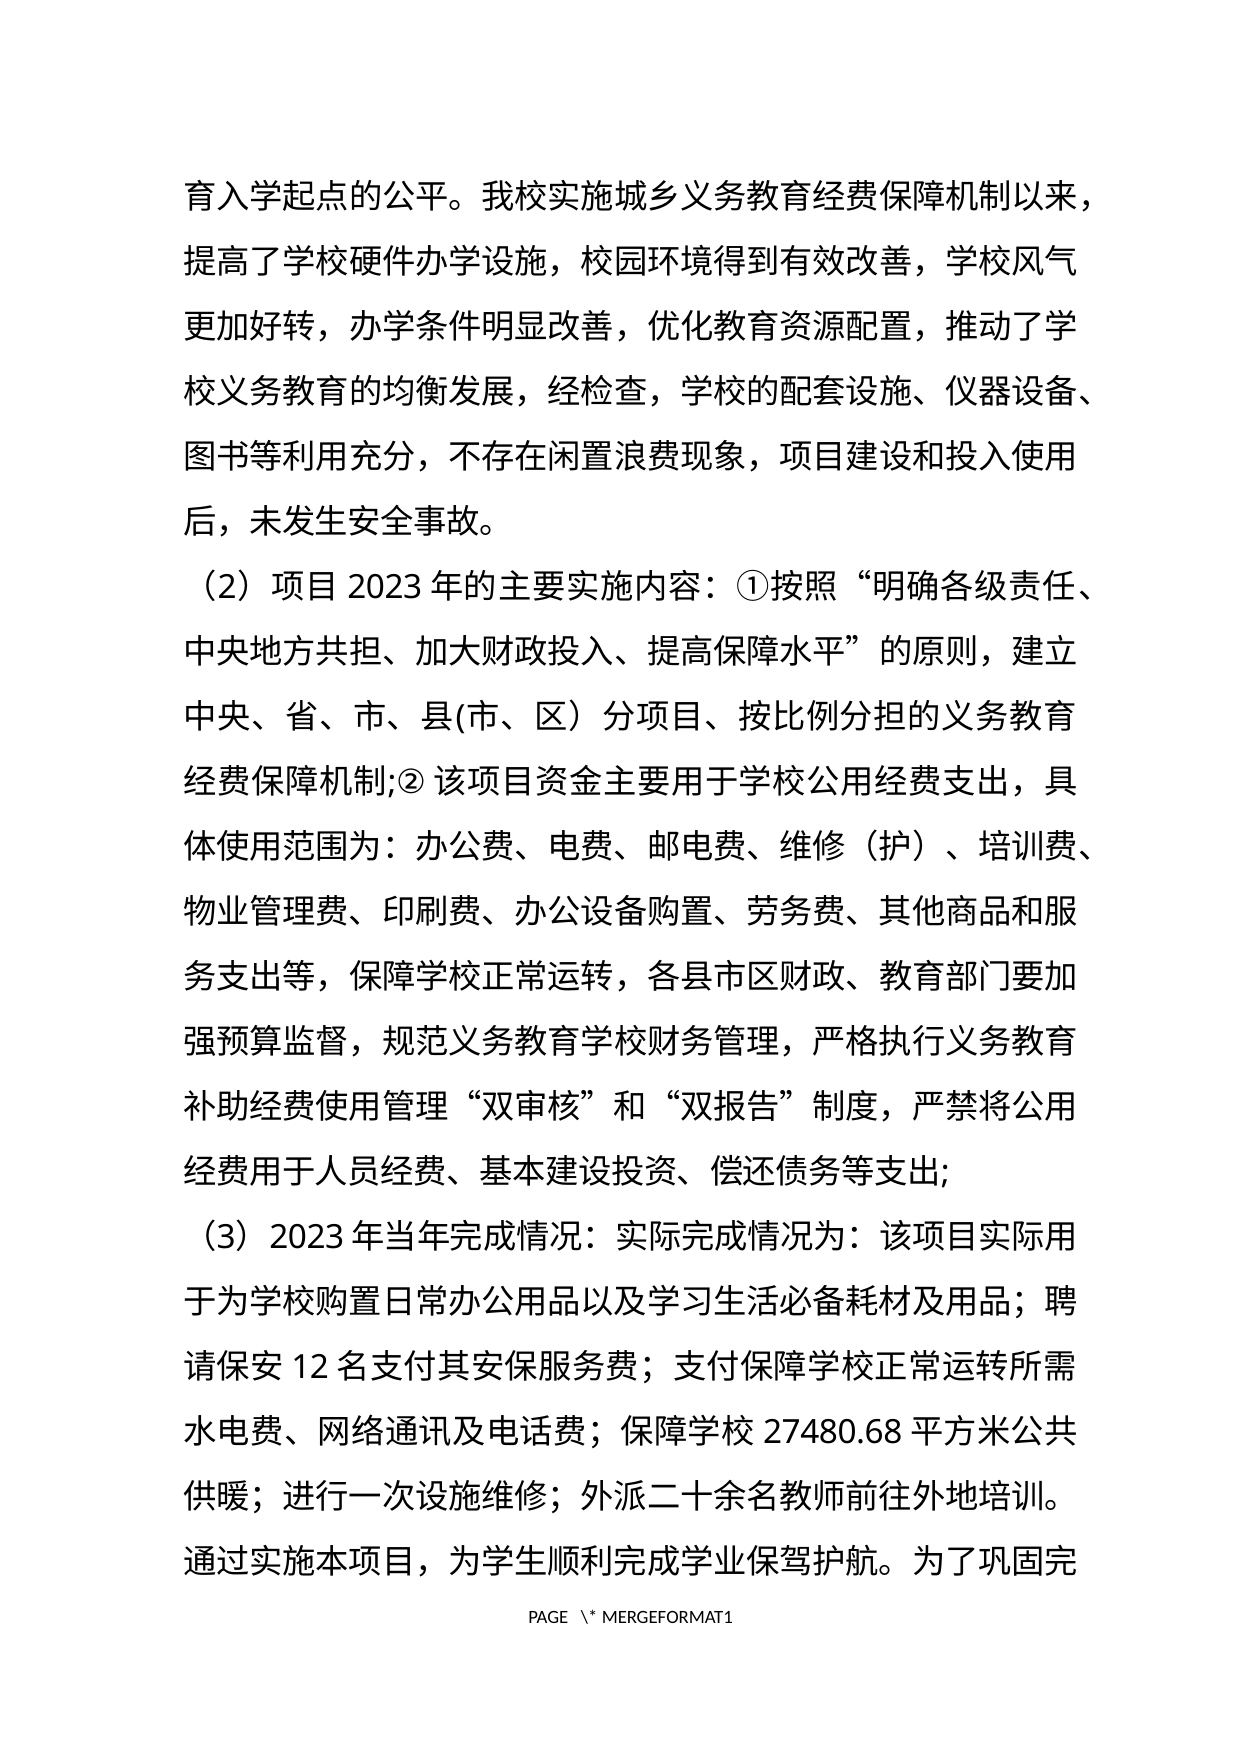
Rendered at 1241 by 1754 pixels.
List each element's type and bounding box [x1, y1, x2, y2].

text [183, 162, 1078, 1592]
